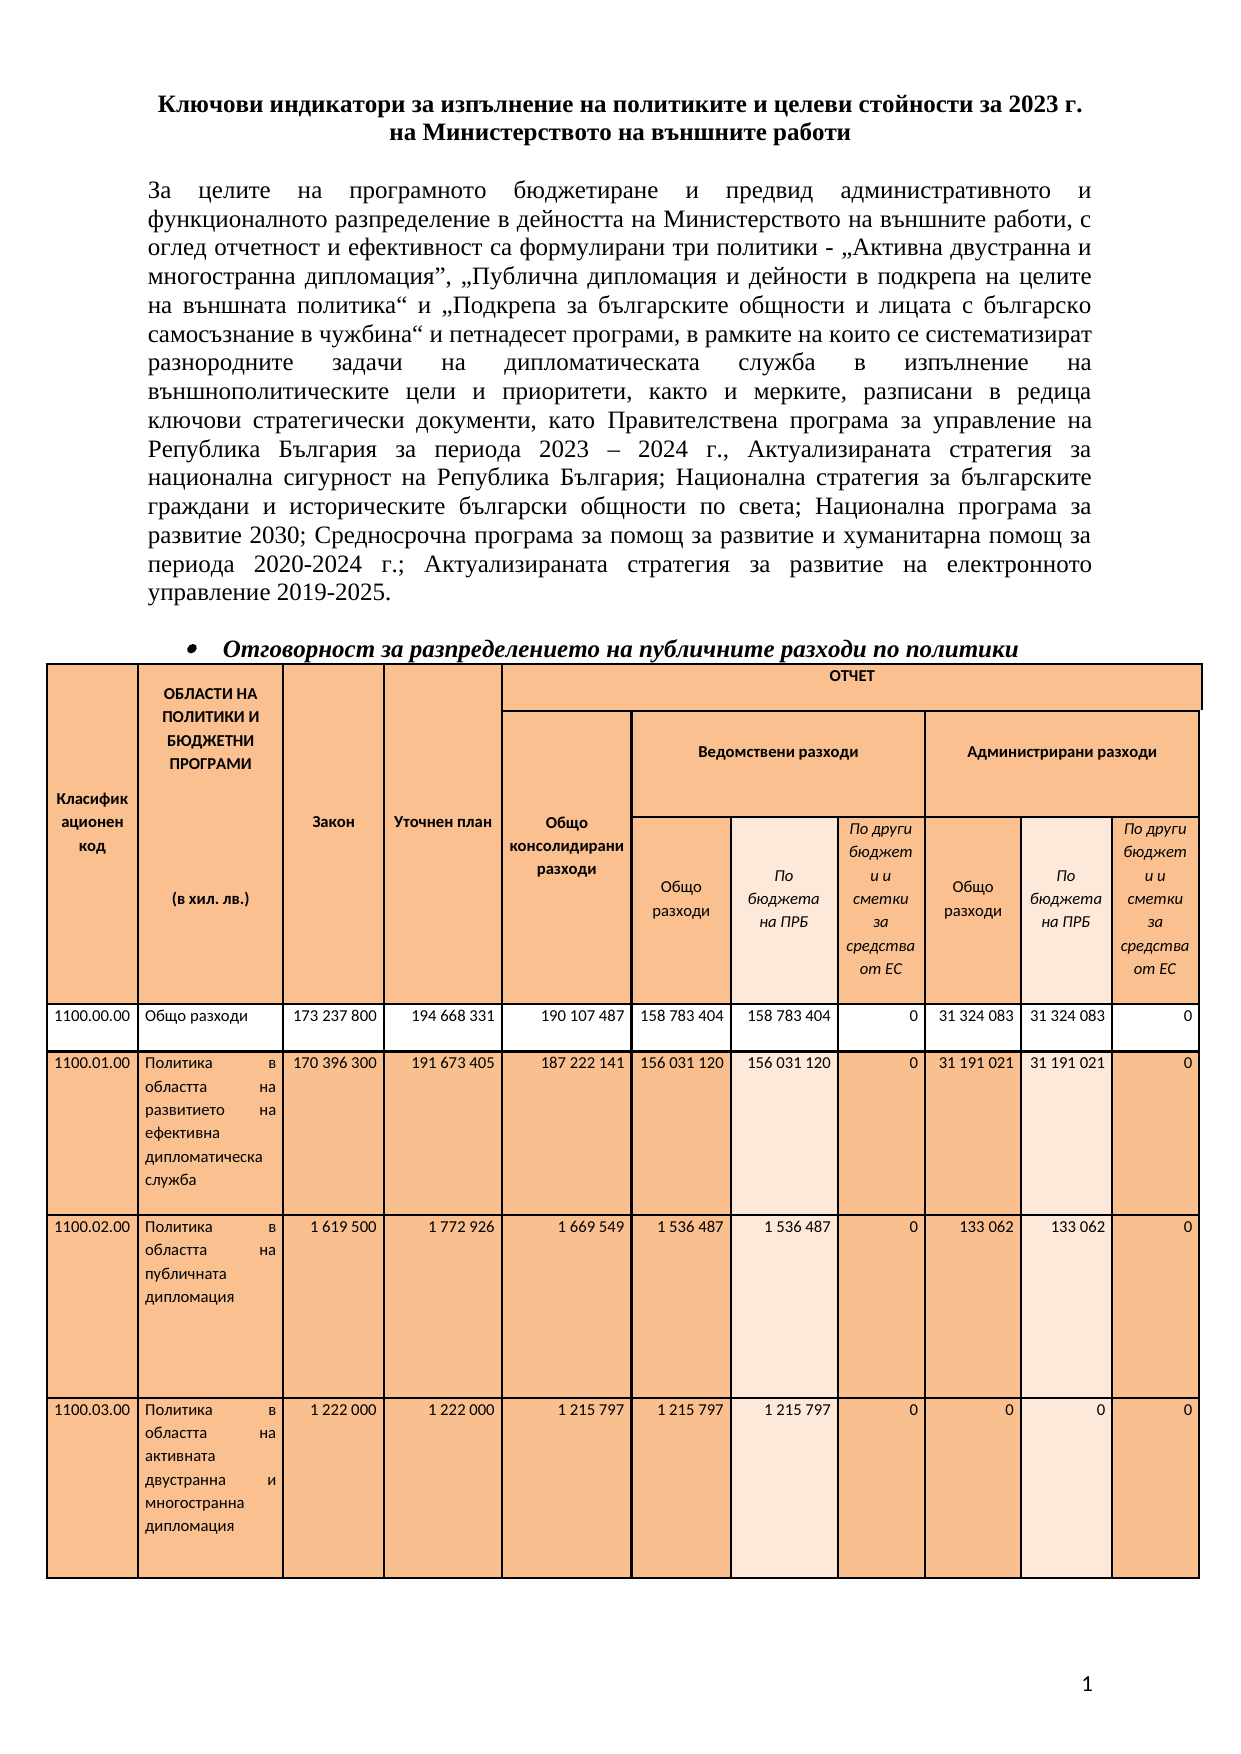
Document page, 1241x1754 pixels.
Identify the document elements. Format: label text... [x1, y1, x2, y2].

table_cell Администрирани разходи [926, 712, 1198, 816]
table_cell По други бюджети и сметки за средства от ЕС [839, 818, 924, 1003]
table_cell Ведомствени разходи [633, 712, 924, 816]
table_cell Политика в областта на активната двустранна и многостранна дипломация [139, 1399, 282, 1577]
table_cell 0 [1113, 1005, 1198, 1050]
table_cell 1100.01.00 [48, 1053, 137, 1214]
table_cell 0 [1113, 1399, 1198, 1577]
table_cell 1 669 549 [503, 1216, 630, 1397]
table_cell 1 772 926 [385, 1216, 501, 1397]
table_cell Политика в областта на публичната дипломация [139, 1216, 282, 1397]
table_cell 194 668 331 [385, 1005, 501, 1050]
table_cell Общо разходи [633, 818, 730, 1003]
table_cell 133 062 [926, 1216, 1020, 1397]
table_cell 0 [839, 1053, 924, 1214]
table_cell 158 783 404 [732, 1005, 837, 1050]
table_cell 1 536 487 [633, 1216, 730, 1397]
table_cell 1 536 487 [732, 1216, 837, 1397]
table_cell 31 324 083 [1022, 1005, 1111, 1050]
table_cell 0 [926, 1399, 1020, 1577]
table_cell 1 222 000 [385, 1399, 501, 1577]
table_cell По други бюджети и сметки за средства от ЕС [1113, 818, 1198, 1003]
table_cell 0 [839, 1005, 924, 1050]
text Ключови индикатори за изпълнение на политиките и целеви стойности за 2023 г. [148, 89, 1093, 117]
table_cell 31 324 083 [926, 1005, 1020, 1050]
subtitle на Министерството на външните работи [148, 117, 1093, 146]
table_cell 1 619 500 [284, 1216, 383, 1397]
table_cell 190 107 487 [503, 1005, 630, 1050]
table_header Уточнен план [385, 665, 501, 1003]
table_cell По бюджета на ПРБ [732, 818, 837, 1003]
table_cell Общо разходи [139, 1005, 282, 1050]
table_cell 0 [1022, 1399, 1111, 1577]
table_cell 1 215 797 [732, 1399, 837, 1577]
table_cell 187 222 141 [503, 1053, 630, 1214]
table_cell 191 673 405 [385, 1053, 501, 1214]
table_cell Общо разходи [926, 818, 1020, 1003]
table_cell Политика в областта на развитието на ефективна дипломатическа служба [139, 1053, 282, 1214]
table_cell 1100.02.00 [48, 1216, 137, 1397]
table_header Закон [284, 665, 383, 1003]
table_cell 133 062 [1022, 1216, 1111, 1397]
table_cell 1100.00.00 [48, 1005, 137, 1050]
table_cell 1 222 000 [284, 1399, 383, 1577]
table_cell 156 031 120 [732, 1053, 837, 1214]
table_cell 170 396 300 [284, 1053, 383, 1214]
table_header ОТЧЕТ [503, 665, 1201, 710]
table_cell (в хил. лв.) [139, 816, 282, 1003]
table_cell 31 191 021 [926, 1053, 1020, 1214]
table_cell 31 191 021 [1022, 1053, 1111, 1214]
table_header Класификационен код [48, 665, 137, 1003]
table_cell 1 215 797 [503, 1399, 630, 1577]
table_cell 173 237 800 [284, 1005, 383, 1050]
table_cell Общо консолидирани разходи [503, 712, 630, 1003]
table_cell 156 031 120 [633, 1053, 730, 1214]
table_cell По бюджета на ПРБ [1022, 818, 1111, 1003]
table_cell 0 [839, 1216, 924, 1397]
text За целите на програмното бюджетиране и предвид административното и функционалното разпределение в дейността на Министерството на външните работи, с оглед отчетност и ефективност са формулирани три политики - „Активна двустранна и многостранна дипломация”, „Публична дипломация и дейности в подкрепа на целите на външната политика“ и „Подкрепа за българските общности и лицата с българско самосъзнание в чужбина“ и петнадесет програми, в рамките на които се систематизират разнородните задачи на дипломатическата служба в изпълнение на външнополитическите цели и приоритети, както и мерките, разписани в редица ключови стратегически документи, като Правителствена програма за управление на Република България за периода 2023 – 2024 г., Актуализираната стратегия за национална сигурност на Република България; Национална стратегия за българските граждани и историческите български общности по света; Национална програма за развитие 2030; Средносрочна програма за помощ за развитие и хуманитарна помощ за периода 2020-2024 г.; Актуализираната стратегия за развитие на електронното управление 2019-2025. [148, 175, 1093, 606]
table_cell 0 [1113, 1216, 1198, 1397]
table_cell 1 215 797 [633, 1399, 730, 1577]
table_cell 0 [1113, 1053, 1198, 1214]
list Отговорност за разпределението на публичните разходи по политики [185, 634, 1093, 663]
table_cell 1100.03.00 [48, 1399, 137, 1577]
table_header ОБЛАСТИ НА ПОЛИТИКИ И БЮДЖЕТНИ ПРОГРАМИ [139, 665, 282, 816]
table_cell 158 783 404 [633, 1005, 730, 1050]
table_cell 0 [839, 1399, 924, 1577]
